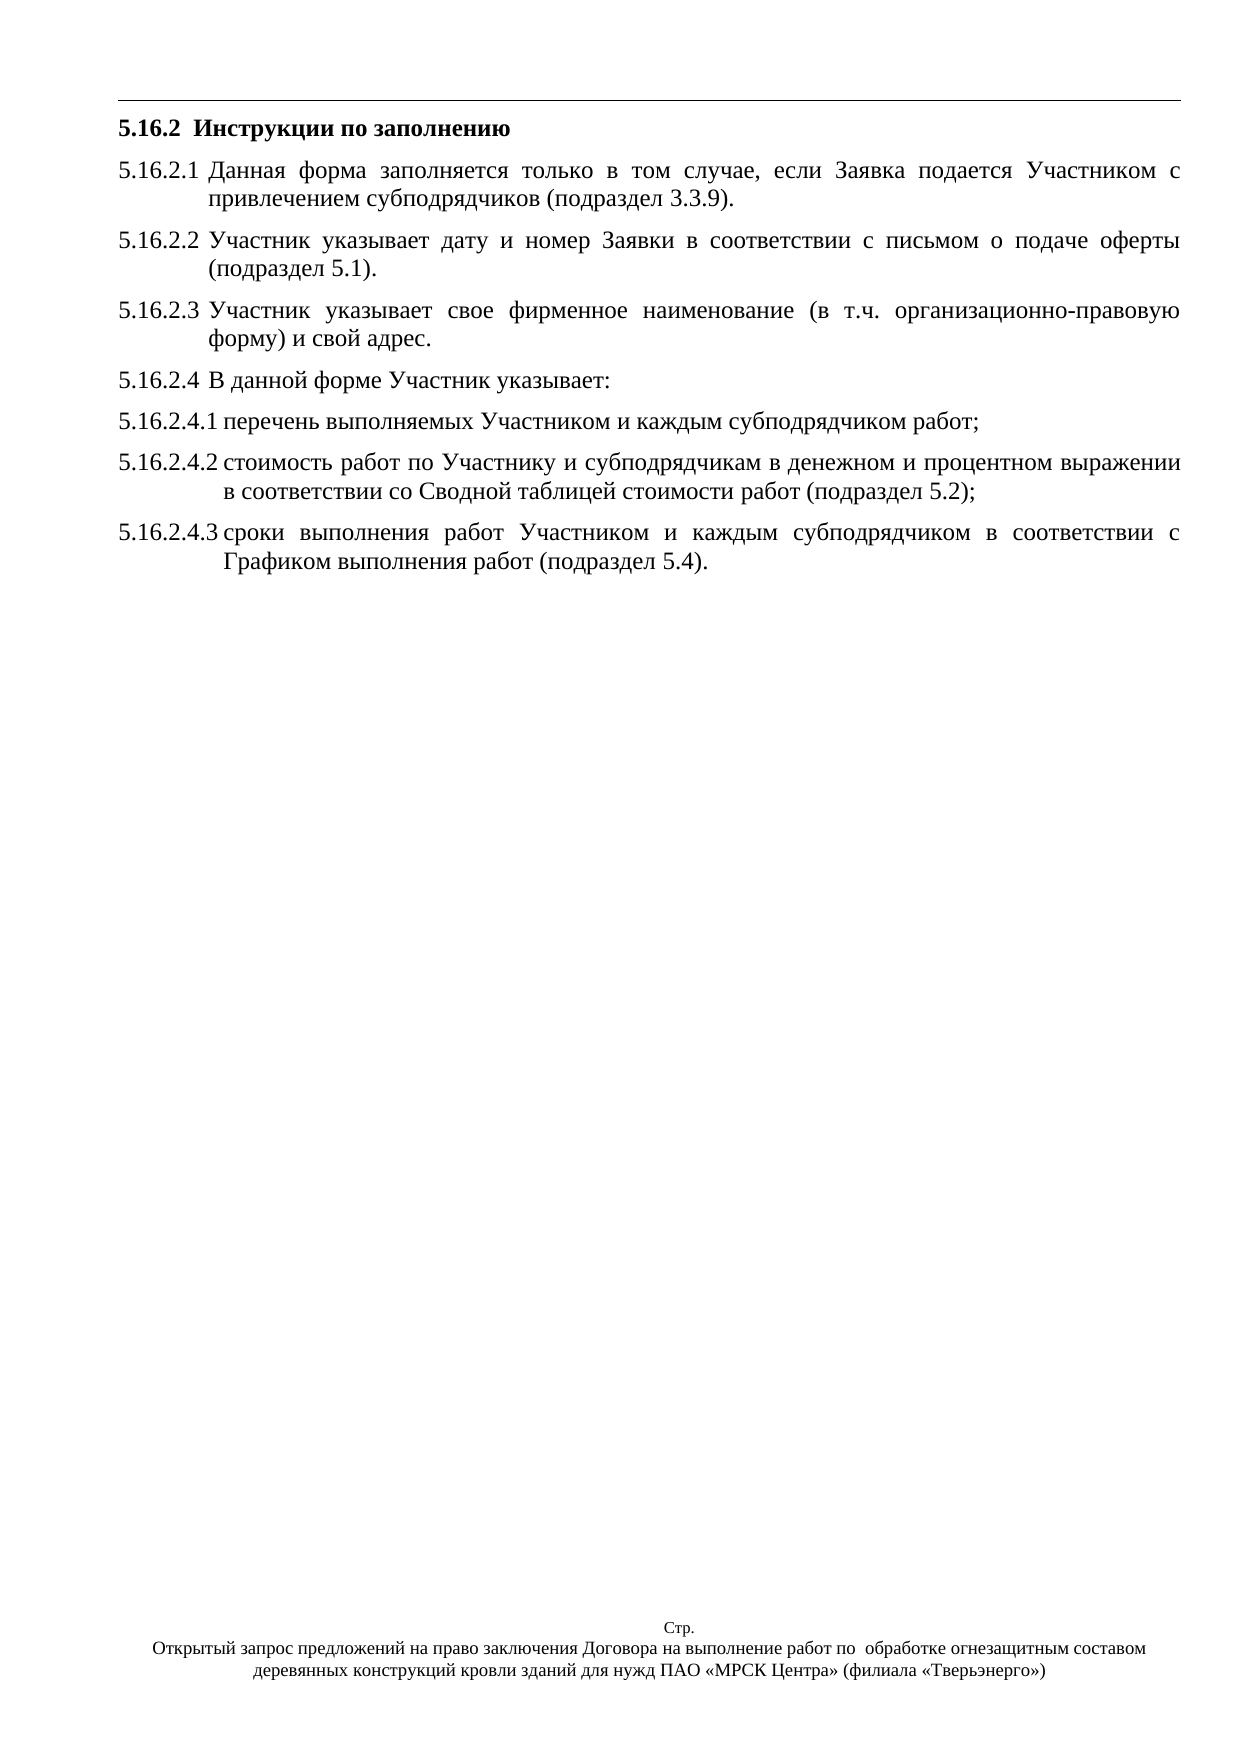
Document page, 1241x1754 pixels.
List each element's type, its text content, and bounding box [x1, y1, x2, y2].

list перечень выполняемых Участником и каждым субподрядчиком работ; [118, 406, 1181, 435]
list сроки выполнения работ Участником и каждым субподрядчиком в соответствии с Графиком выполнения работ (подраздел 5.4). [118, 517, 1181, 575]
list Участник указывает свое фирменное наименование (в т.ч. организационно-правовую форму) и свой адрес. [118, 295, 1181, 352]
list стоимость работ по Участнику и субподрядчикам в денежном и процентном выражении в соответствии со Сводной таблицей стоимости работ (подраздел 5.2); [118, 447, 1181, 505]
list Данная форма заполняется только в том случае, если Заявка подается Участником с привлечением субподрядчиков (подраздел 3.3.9). [118, 155, 1181, 212]
list Участник указывает дату и номер Заявки в соответствии с письмом о подаче оферты (подраздел 5.1). [118, 225, 1181, 282]
list В данной форме Участник указывает: [118, 365, 1181, 393]
subtitle Инструкции по заполнению [118, 113, 1181, 142]
